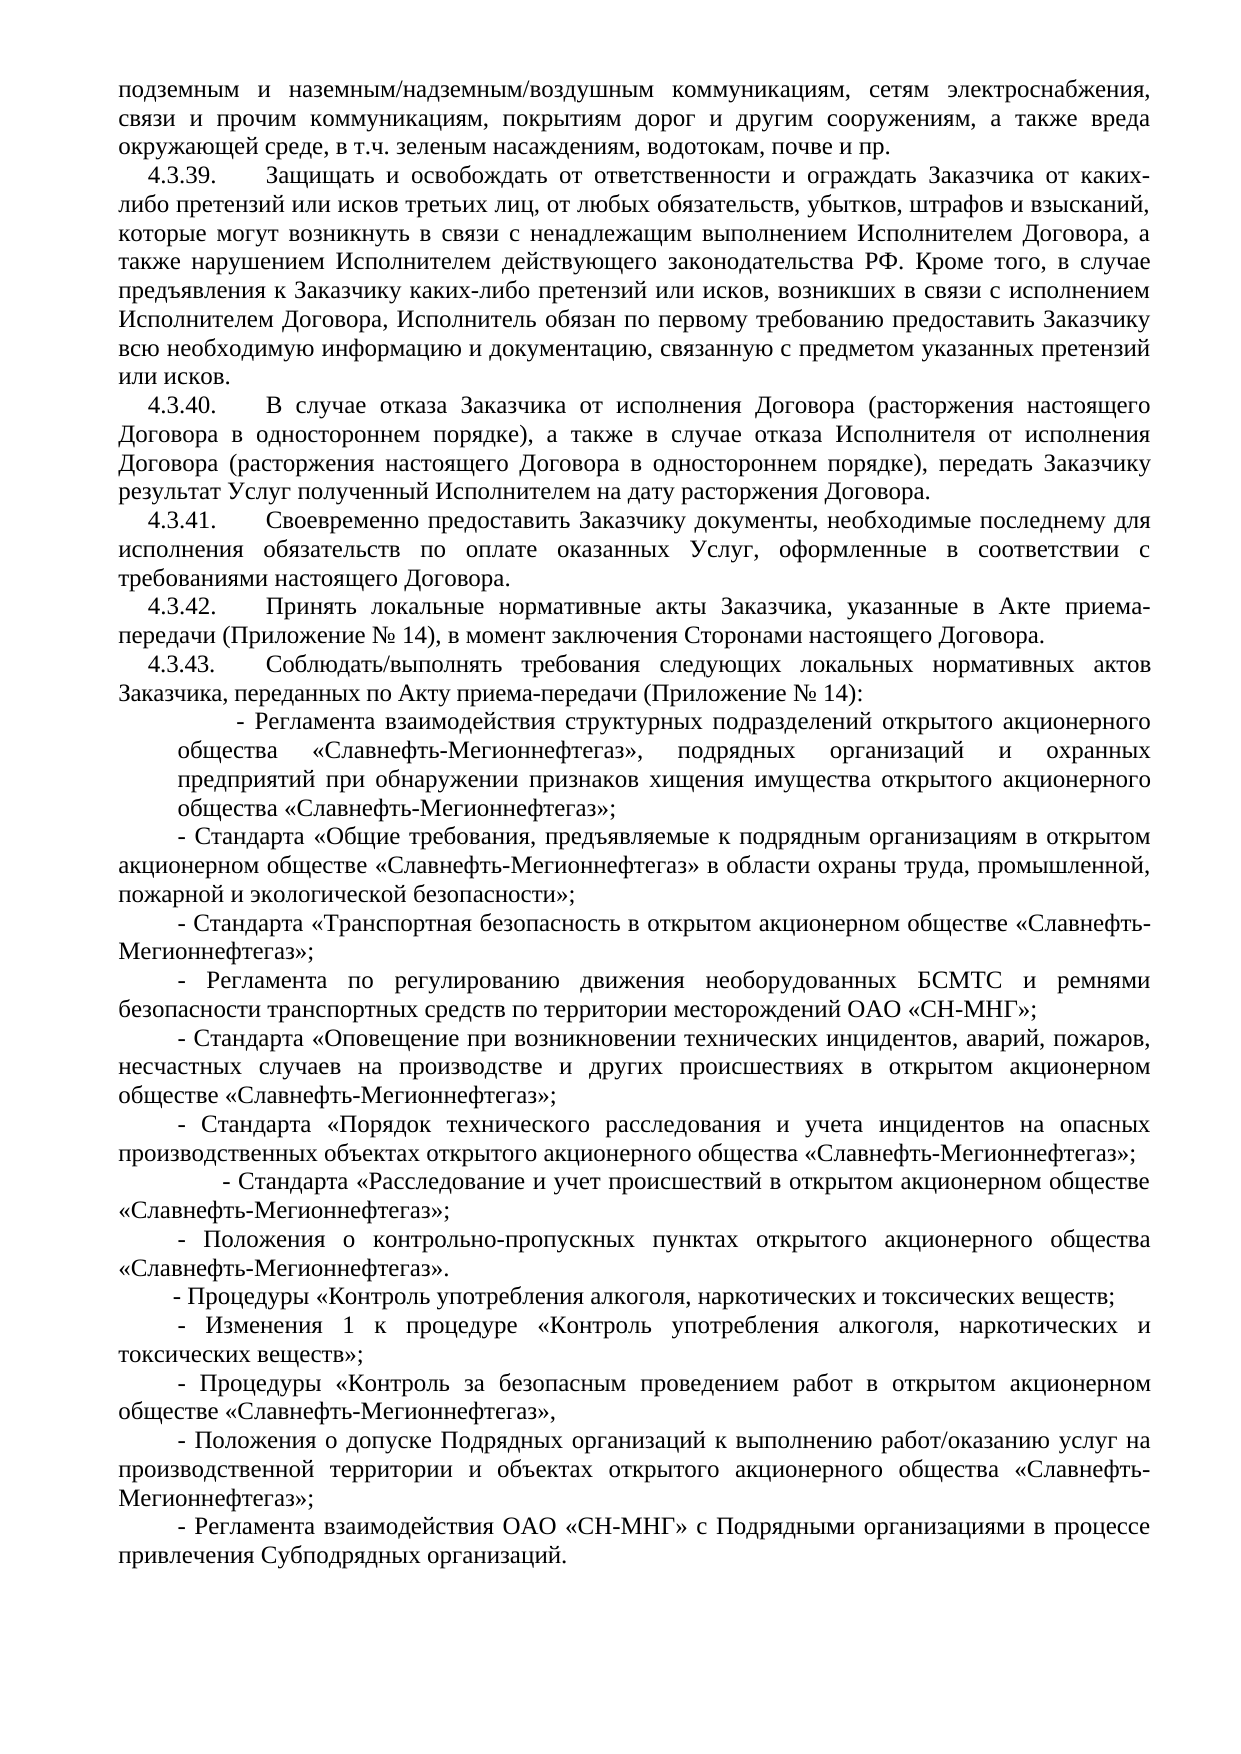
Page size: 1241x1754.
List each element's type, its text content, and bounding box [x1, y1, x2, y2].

text - Стандарта «Транспортная безопасность в открытом акционерном обществе «Славнефть-Мегионнефтегаз»; [118, 908, 1152, 965]
list В случае отказа Заказчика от исполнения Договора (расторжения настоящего Договора в одностороннем порядке), а также в случае отказа Исполнителя от исполнения Договора (расторжения настоящего Договора в одностороннем порядке), передать Заказчику результат Услуг полученный Исполнителем на дату расторжения Договора. [118, 390, 1152, 505]
text - Регламента взаимодействия ОАО «СН-МНГ» с Подрядными организациями в процессе привлечения Субподрядных организаций. [118, 1511, 1152, 1569]
text - Стандарта «Оповещение при возникновении технических инцидентов, аварий, пожаров, несчастных случаев на производстве и других происшествиях в открытом акционерном обществе «Славнефть-Мегионнефтегаз»; [118, 1023, 1152, 1109]
text - Стандарта «Расследование и учет происшествий в открытом акционерном обществе «Славнефть-Мегионнефтегаз»; [118, 1166, 1152, 1224]
text - Регламента взаимодействия структурных подразделений открытого акционерного общества «Славнефть-Мегионнефтегаз», подрядных организаций и охранных предприятий при обнаружении признаков хищения имущества открытого акционерного общества «Славнефть-Мегионнефтегаз»; [177, 706, 1152, 821]
text - Положения о допуске Подрядных организаций к выполнению работ/оказанию услуг на производственной территории и объектах открытого акционерного общества «Славнефть-Мегионнефтегаз»; [118, 1425, 1152, 1511]
text - Стандарта «Общие требования, предъявляемые к подрядным организациям в открытом акционерном обществе «Славнефть-Мегионнефтегаз» в области охраны труда, промышленной, пожарной и экологической безопасности»; [118, 821, 1152, 908]
list Соблюдать/выполнять требования следующих локальных нормативных актов Заказчика, переданных по Акту приема-передачи (Приложение № 14): [118, 649, 1152, 706]
list Своевременно предоставить Заказчику документы, необходимые последнему для исполнения обязательств по оплате оказанных Услуг, оформленные в соответствии с требованиями настоящего Договора. [118, 505, 1152, 591]
list Принять локальные нормативные акты Заказчика, указанные в Акте приема-передачи (Приложение № 14), в момент заключения Сторонами настоящего Договора. [118, 591, 1152, 649]
text - Процедуры «Контроль употребления алкоголя, наркотических и токсических веществ; [118, 1281, 1152, 1310]
list Защищать и освобождать от ответственности и ограждать Заказчика от каких-либо претензий или исков третьих лиц, от любых обязательств, убытков, штрафов и взысканий, которые могут возникнуть в связи с ненадлежащим выполнением Исполнителем Договора, а также нарушением Исполнителем действующего законодательства РФ. Кроме того, в случае предъявления к Заказчику каких-либо претензий или исков, возникших в связи с исполнением Исполнителем Договора, Исполнитель обязан по первому требованию предоставить Заказчику всю необходимую информацию и документацию, связанную с предметом указанных претензий или исков. [118, 160, 1152, 390]
text - Изменения 1 к процедуре «Контроль употребления алкоголя, наркотических и токсических веществ»; [118, 1310, 1152, 1368]
text - Процедуры «Контроль за безопасным проведением работ в открытом акционерном обществе «Славнефть-Мегионнефтегаз», [118, 1368, 1152, 1425]
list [118, 74, 1152, 160]
text - Стандарта «Порядок технического расследования и учета инцидентов на опасных производственных объектах открытого акционерного общества «Славнефть-Мегионнефтегаз»; [118, 1109, 1152, 1166]
text - Положения о контрольно-пропускных пунктах открытого акционерного общества «Славнефть-Мегионнефтегаз». [118, 1224, 1152, 1281]
text - Регламента по регулированию движения необорудованных БСМТС и ремнями безопасности транспортных средств по территории месторождений ОАО «СН-МНГ»; [118, 965, 1152, 1023]
